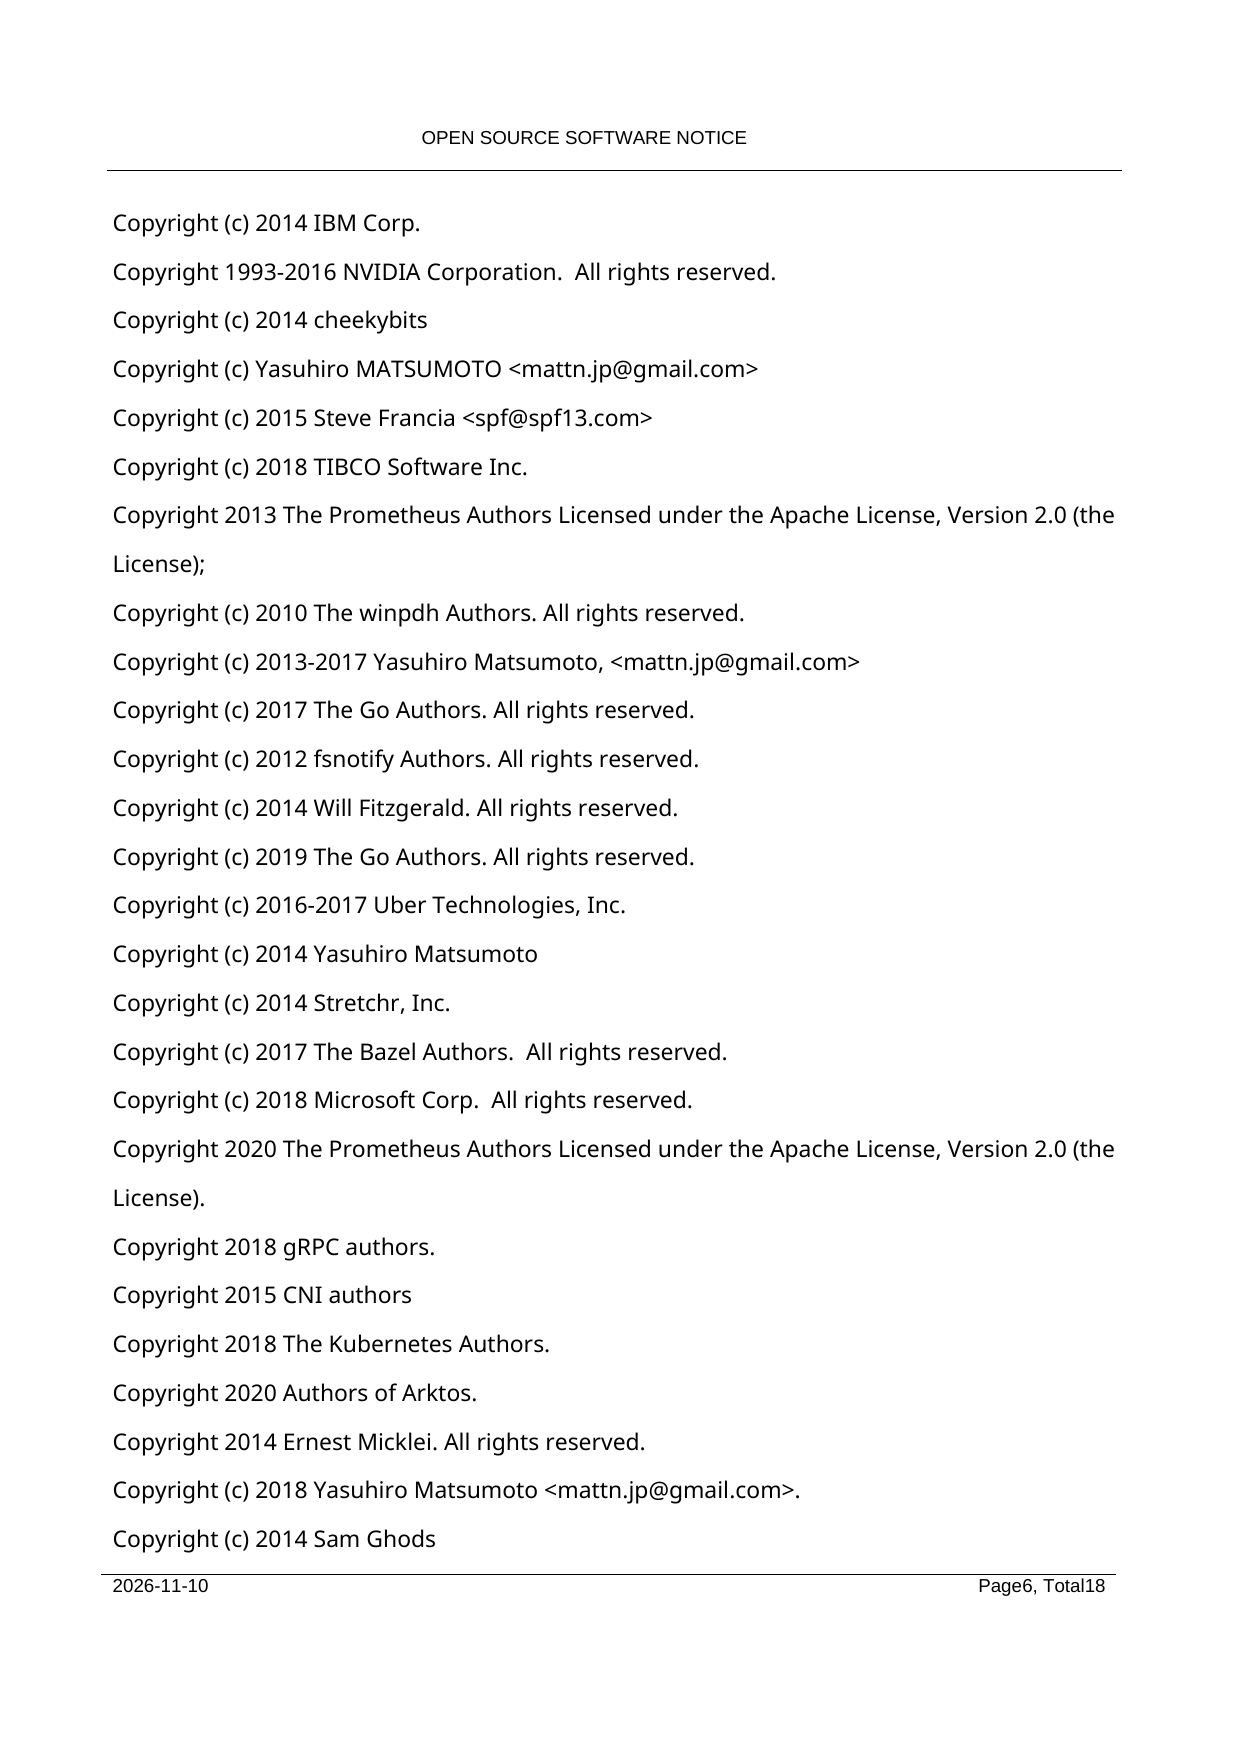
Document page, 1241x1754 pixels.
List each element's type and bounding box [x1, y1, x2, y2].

text [112, 206, 1128, 1555]
